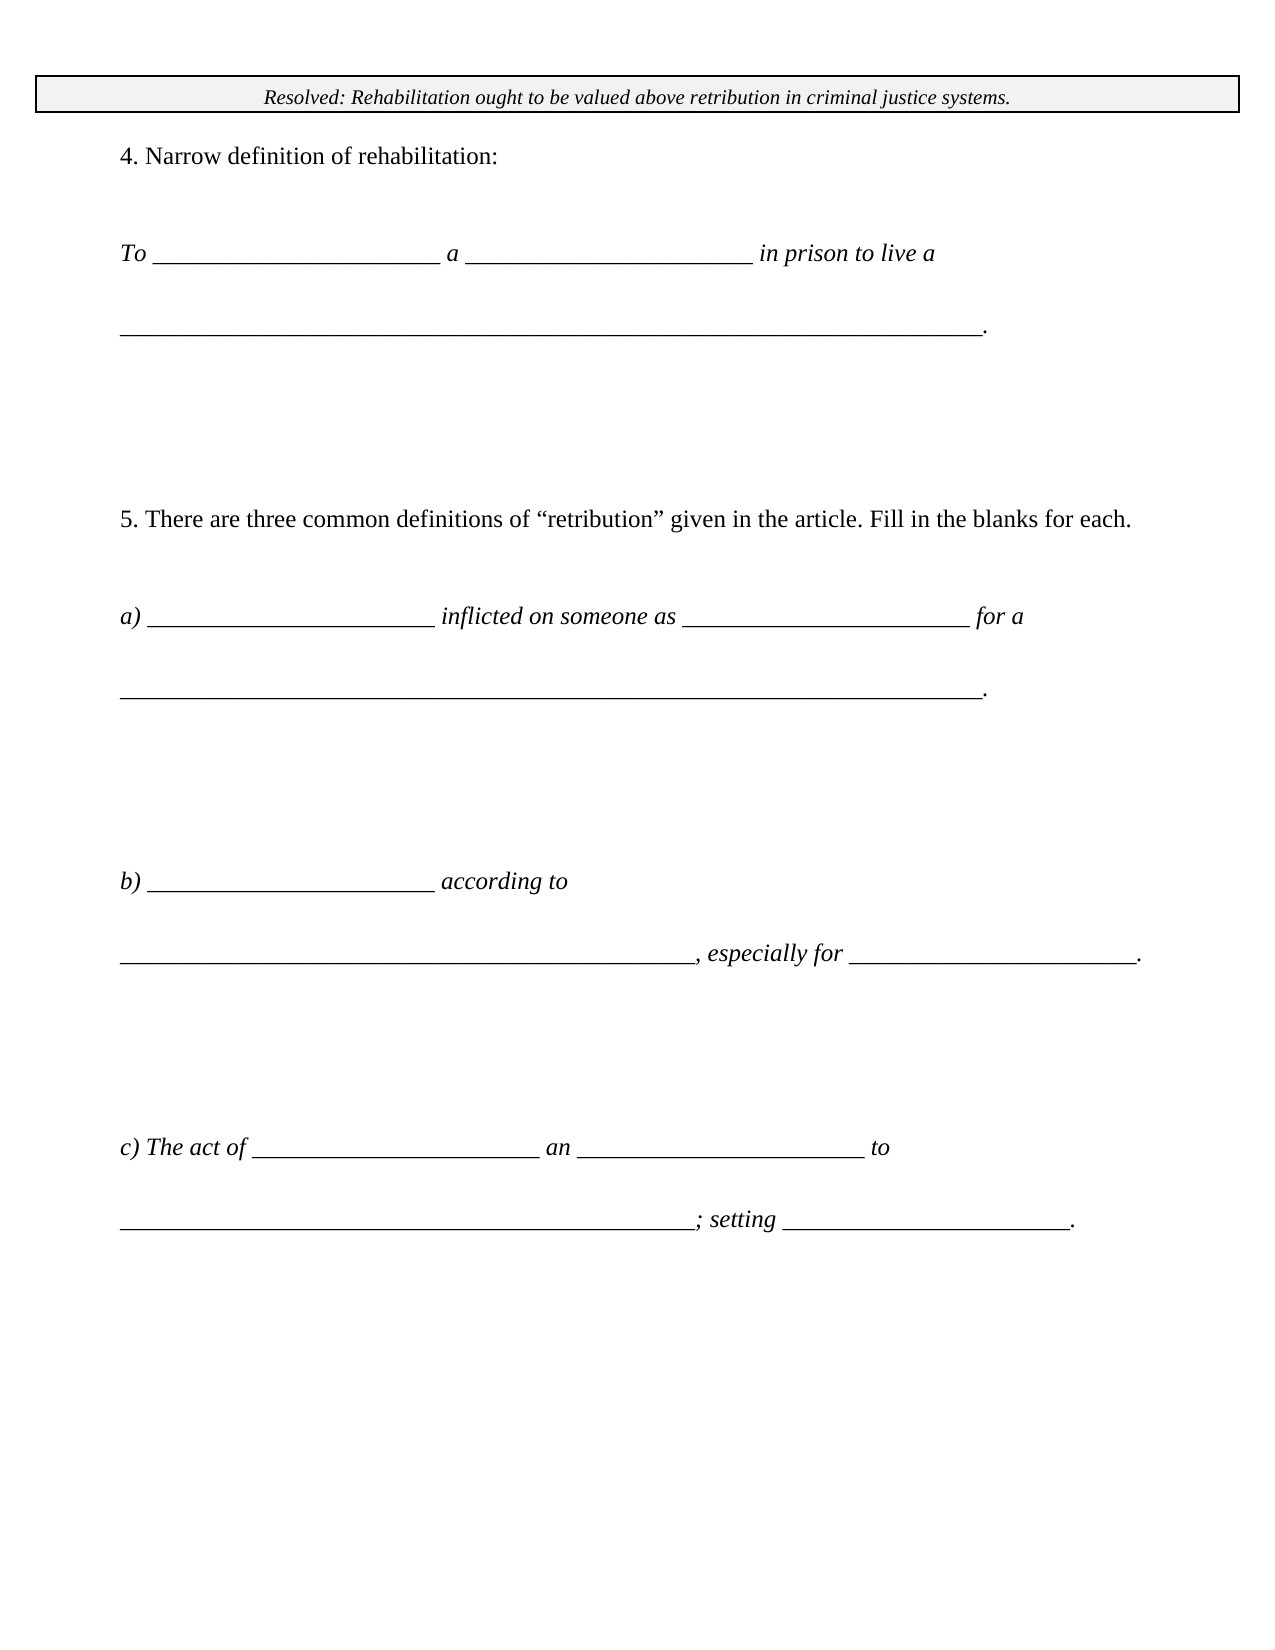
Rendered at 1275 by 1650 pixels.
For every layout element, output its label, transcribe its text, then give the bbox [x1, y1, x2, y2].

text b) _______________________ according to ______________________________________________, especially for _______________________. [120, 866, 1155, 967]
text To _______________________ a _______________________ in prison to live a _____________________________________________________________________. [120, 238, 1155, 339]
text a) _______________________ inflicted on someone as _______________________ for a _____________________________________________________________________. [120, 601, 1155, 701]
text 4. Narrow definition of rehabilitation: [120, 141, 1155, 170]
text 5. There are three common definitions of “retribution” given in the article. Fill in the blanks for each. [120, 504, 1155, 533]
text c) The act of _______________________ an _______________________ to ______________________________________________; setting _______________________. [120, 1132, 1155, 1233]
